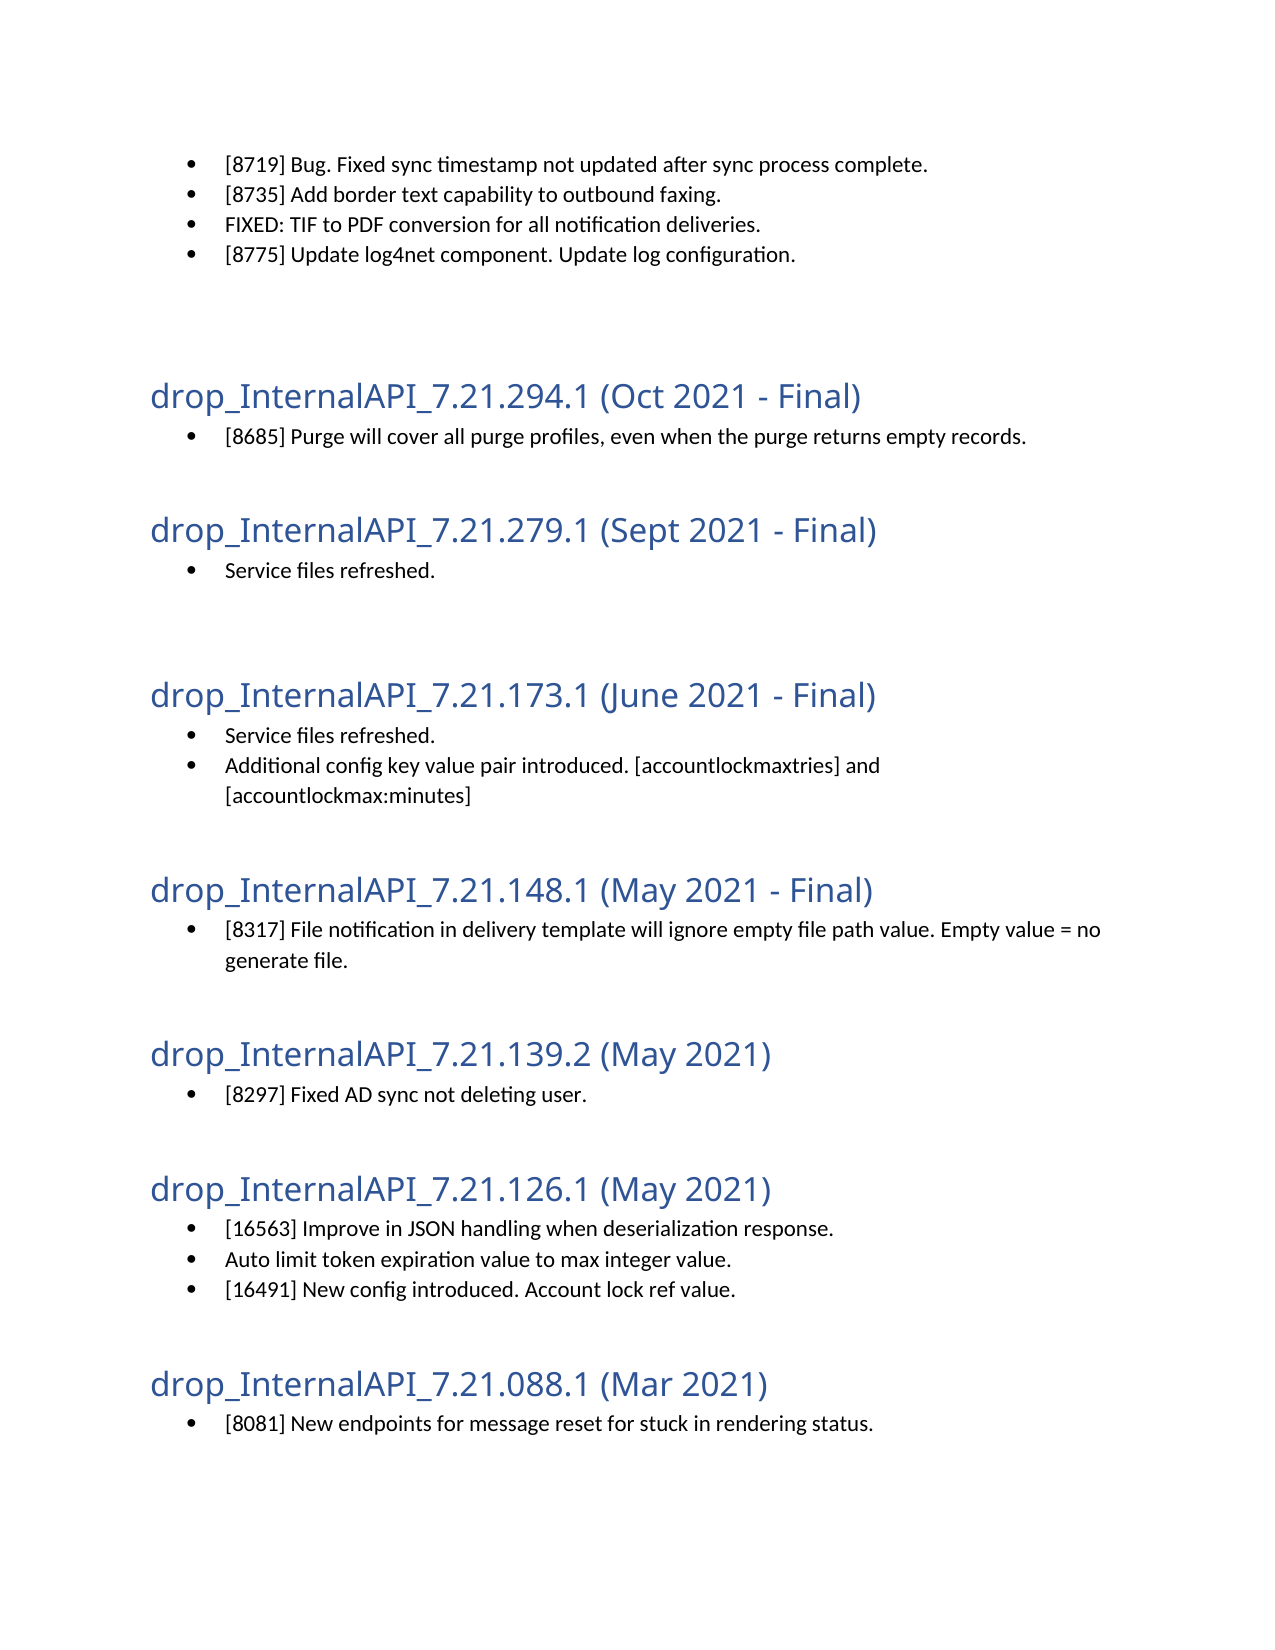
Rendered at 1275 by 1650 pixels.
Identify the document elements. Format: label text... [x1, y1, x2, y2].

list FIXED: TIF to PDF conversion for all notification deliveries. [187, 210, 1125, 238]
list [8685] Purge will cover all purge profiles, even when the purge returns empty records. [187, 422, 1125, 450]
list Auto limit token expiration value to max integer value. [187, 1245, 1125, 1273]
subtitle drop_InternalAPI_7.21.139.2 (May 2021) [150, 1031, 1125, 1077]
list [16563] Improve in JSON handling when deserialization response. [187, 1214, 1125, 1243]
list [8081] New endpoints for message reset for stuck in rendering status. [187, 1409, 1125, 1437]
list [8297] Fixed AD sync not deleting user. [187, 1080, 1125, 1108]
subtitle drop_InternalAPI_7.21.173.1 (June 2021 - Final) [150, 672, 1125, 717]
subtitle drop_InternalAPI_7.21.294.1 (Oct 2021 - Final) [150, 373, 1125, 418]
list Service files refreshed. [187, 721, 1125, 749]
list [16491] New config introduced. Account lock ref value. [187, 1275, 1125, 1303]
list [8317] File notification in delivery template will ignore empty file path value. Empty value = no generate file. [187, 916, 1125, 974]
list [8735] Add border text capability to outbound faxing. [187, 180, 1125, 208]
subtitle drop_InternalAPI_7.21.088.1 (Mar 2021) [150, 1360, 1125, 1406]
subtitle drop_InternalAPI_7.21.126.1 (May 2021) [150, 1166, 1125, 1211]
list Additional config key value pair introduced. [accountlockmaxtries] and [accountlockmax:minutes] [187, 751, 1125, 809]
list Service files refreshed. [187, 556, 1125, 584]
subtitle drop_InternalAPI_7.21.148.1 (May 2021 - Final) [150, 867, 1125, 912]
list [8775] Update log4net component. Update log configuration. [187, 241, 1125, 269]
list [8719] Bug. Fixed sync timestamp not updated after sync process complete. [187, 150, 1125, 178]
subtitle drop_InternalAPI_7.21.279.1 (Sept 2021 - Final) [150, 507, 1125, 553]
